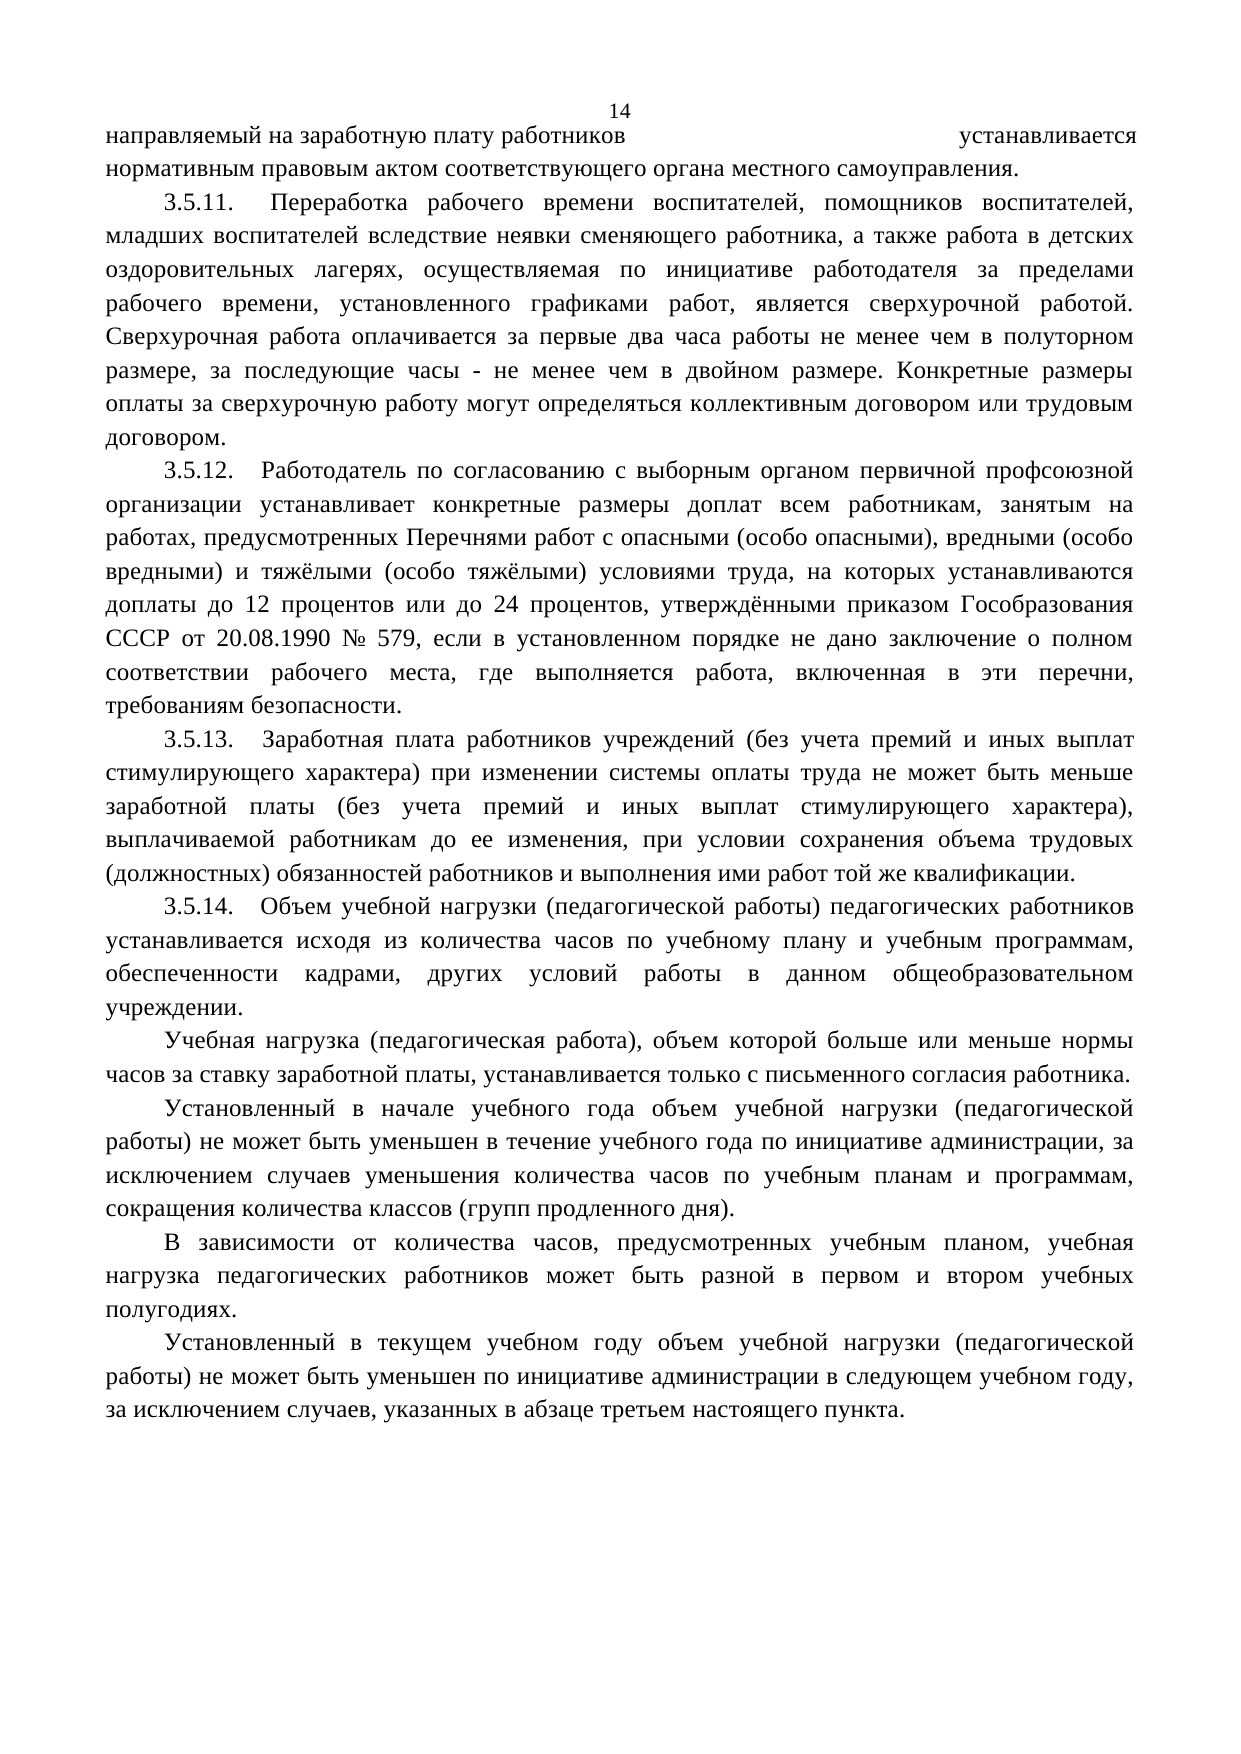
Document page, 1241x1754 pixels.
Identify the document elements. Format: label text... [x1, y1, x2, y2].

text направляемый на заработную плату работников устанавливается [105, 116, 1138, 150]
list Переработка рабочего времени воспитателей, помощников воспитателей, младших воспитателей вследствие неявки сменяющего работника, а также работа в детских оздоровительных лагерях, осуществляемая по инициативе работодателя за пределами рабочего времени, установленного графиками работ, является сверхурочной работой. Сверхурочная работа оплачивается за первые два часа работы не менее чем в полуторном размере, за последующие часы - не менее чем в двойном размере. Конкретные размеры оплаты за сверхурочную работу могут определяться коллективным договором или трудовым договором. [105, 183, 1136, 452]
list Объем учебной нагрузки (педагогической работы) педагогических работников устанавливается исходя из количества часов по учебному плану и учебным программам, обеспеченности кадрами, других условий работы в данном общеобразовательном учреждении. [105, 888, 1136, 1022]
text В зависимости от количества часов, предусмотренных учебным планом, учебная нагрузка педагогических работников может быть разной в первом и втором учебных полугодиях. [105, 1223, 1136, 1324]
text Установленный в текущем учебном году объем учебной нагрузки (педагогической работы) не может быть уменьшен по инициативе администрации в следующем учебном году, за исключением случаев, указанных в абзаце третьем настоящего пункта. [105, 1324, 1136, 1424]
list Заработная плата работников учреждений (без учета премий и иных выплат стимулирующего характера) при изменении системы оплаты труда не может быть меньше заработной платы (без учета премий и иных выплат стимулирующего характера), выплачиваемой работникам до ее изменения, при условии сохранения объема трудовых (должностных) обязанностей работников и выполнения ими работ той же квалификации. [105, 720, 1136, 888]
text нормативным правовым актом соответствующего органа местного самоуправления. [105, 150, 1136, 183]
text 14 [101, 92, 1138, 118]
text Учебная нагрузка (педагогическая работа), объем которой больше или меньше нормы часов за ставку заработной платы, устанавливается только с письменного согласия работника. [105, 1022, 1136, 1089]
list Работодатель по согласованию с выборным органом первичной профсоюзной организации устанавливает конкретные размеры доплат всем работникам, занятым на работах, предусмотренных Перечнями работ с опасными (особо опасными), вредными (особо вредными) и тяжёлыми (особо тяжёлыми) условиями труда, на которых устанавливаются доплаты до 12 процентов или до 24 процентов, утверждёнными приказом Гособразования СССР от 20.08.1990 № 579, если в установленном порядке не дано заключение о полном соответствии рабочего места, где выполняется работа, включенная в эти перечни, требованиям безопасности. [105, 452, 1136, 720]
text Установленный в начале учебного года объем учебной нагрузки (педагогической работы) не может быть уменьшен в течение учебного года по инициативе администрации, за исключением случаев уменьшения количества часов по учебным планам и программам, сокращения количества классов (групп продленного дня). [105, 1089, 1136, 1223]
